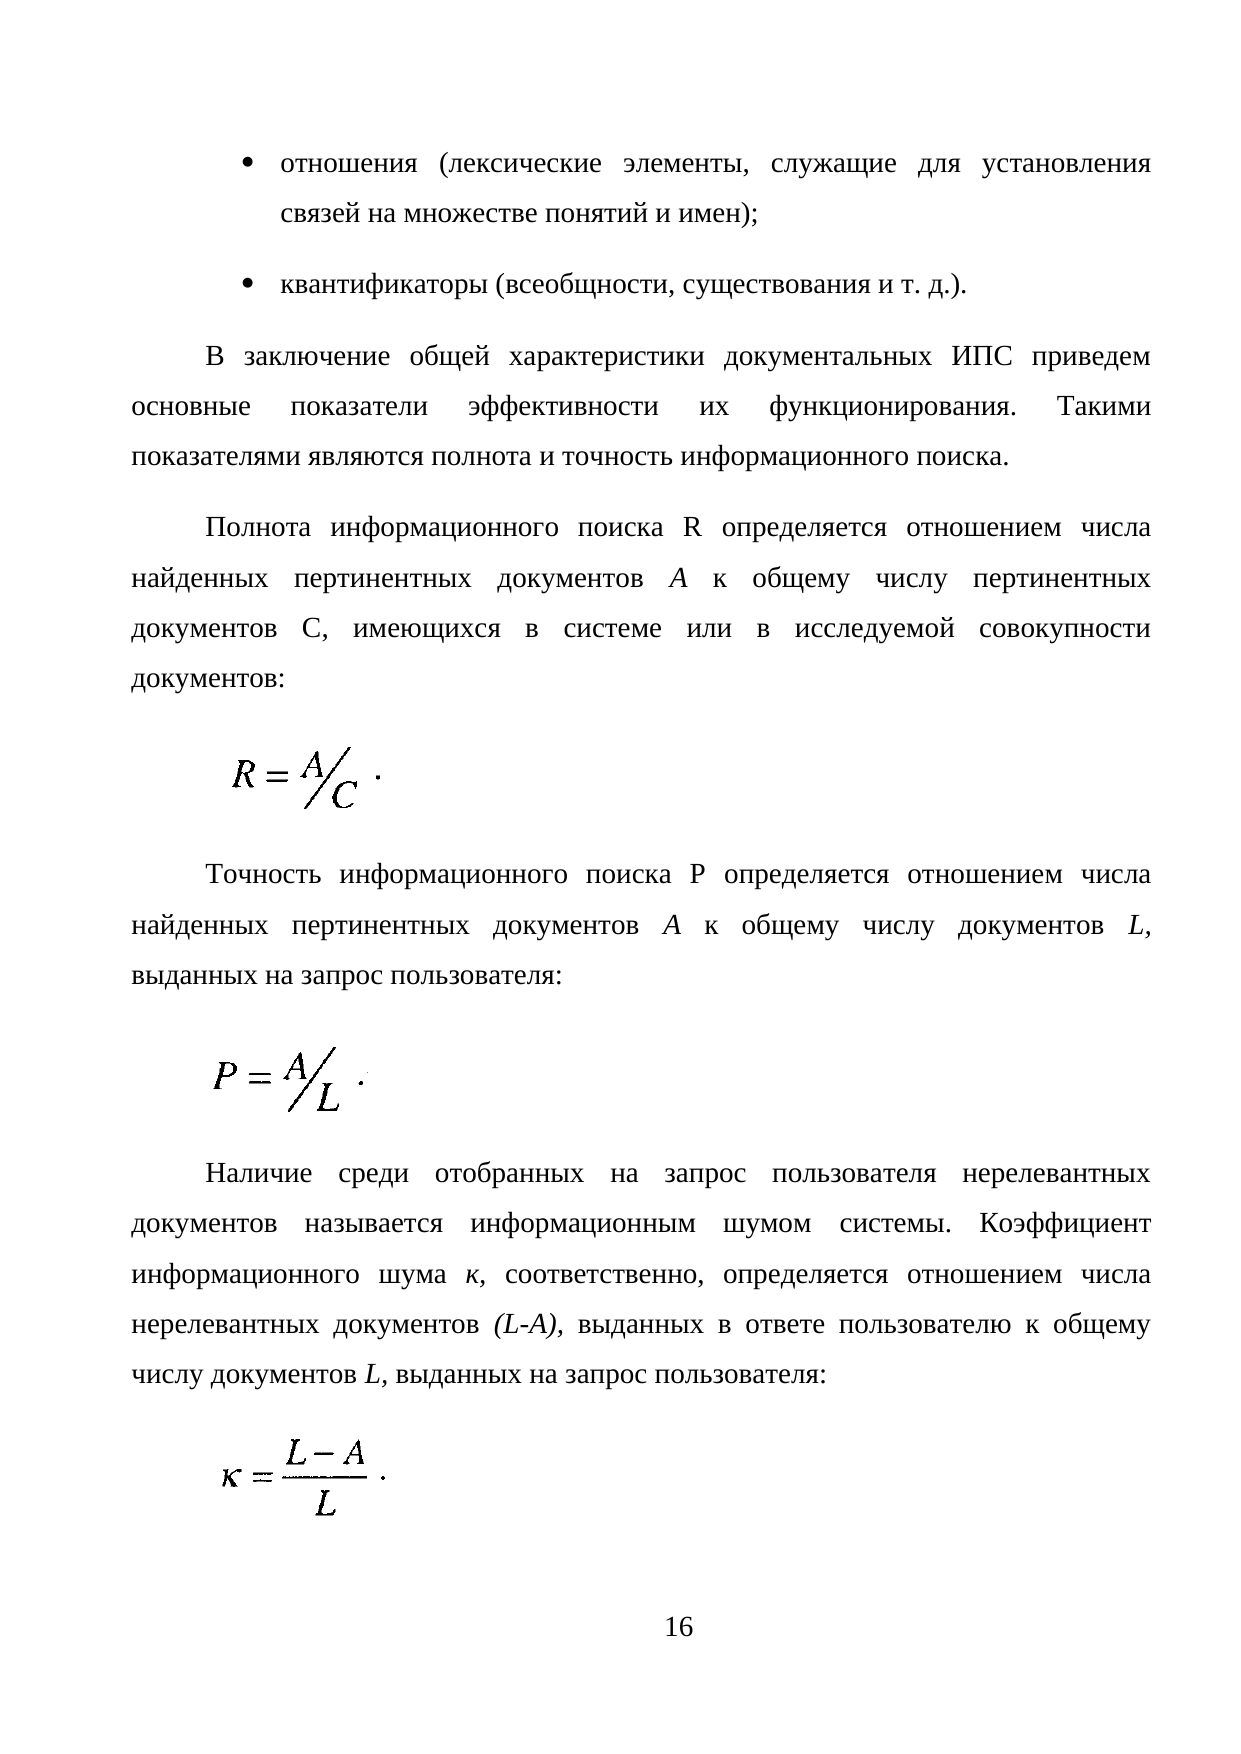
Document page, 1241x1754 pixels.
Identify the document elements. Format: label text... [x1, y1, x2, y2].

text Полнота информационного поиска R определяется отношением числа найденных пертинентных документов А к общему числу пертинентных документов С, имеющихся в системе или в исследуемой совокупности документов: [131, 509, 1152, 694]
text В заключение общей характеристики документальных ИПС приведем основные показатели эффективности их функционирования. Такими показателями являются полнота и точность информационного поиска. [131, 338, 1152, 472]
list отношения (лексические элементы, служащие для установления связей на множестве понятий и имен); [243, 145, 1152, 229]
text Наличие среди отобранных на запрос пользователя нерелевантных документов называется информационным шумом системы. Коэффициент информационного шума к, соответственно, определяется отношением числа нерелевантных документов (L-A), выданных в ответе пользователю к общему числу документов L, выданных на запрос пользователя: [131, 1155, 1152, 1390]
list квантификаторы (всеобщности, существования и т. д.). [243, 266, 1152, 300]
text Точность информационного поиска Р определяется отношением числа найденных пертинентных документов А к общему числу документов L, выданных на запрос пользователя: [131, 857, 1152, 991]
